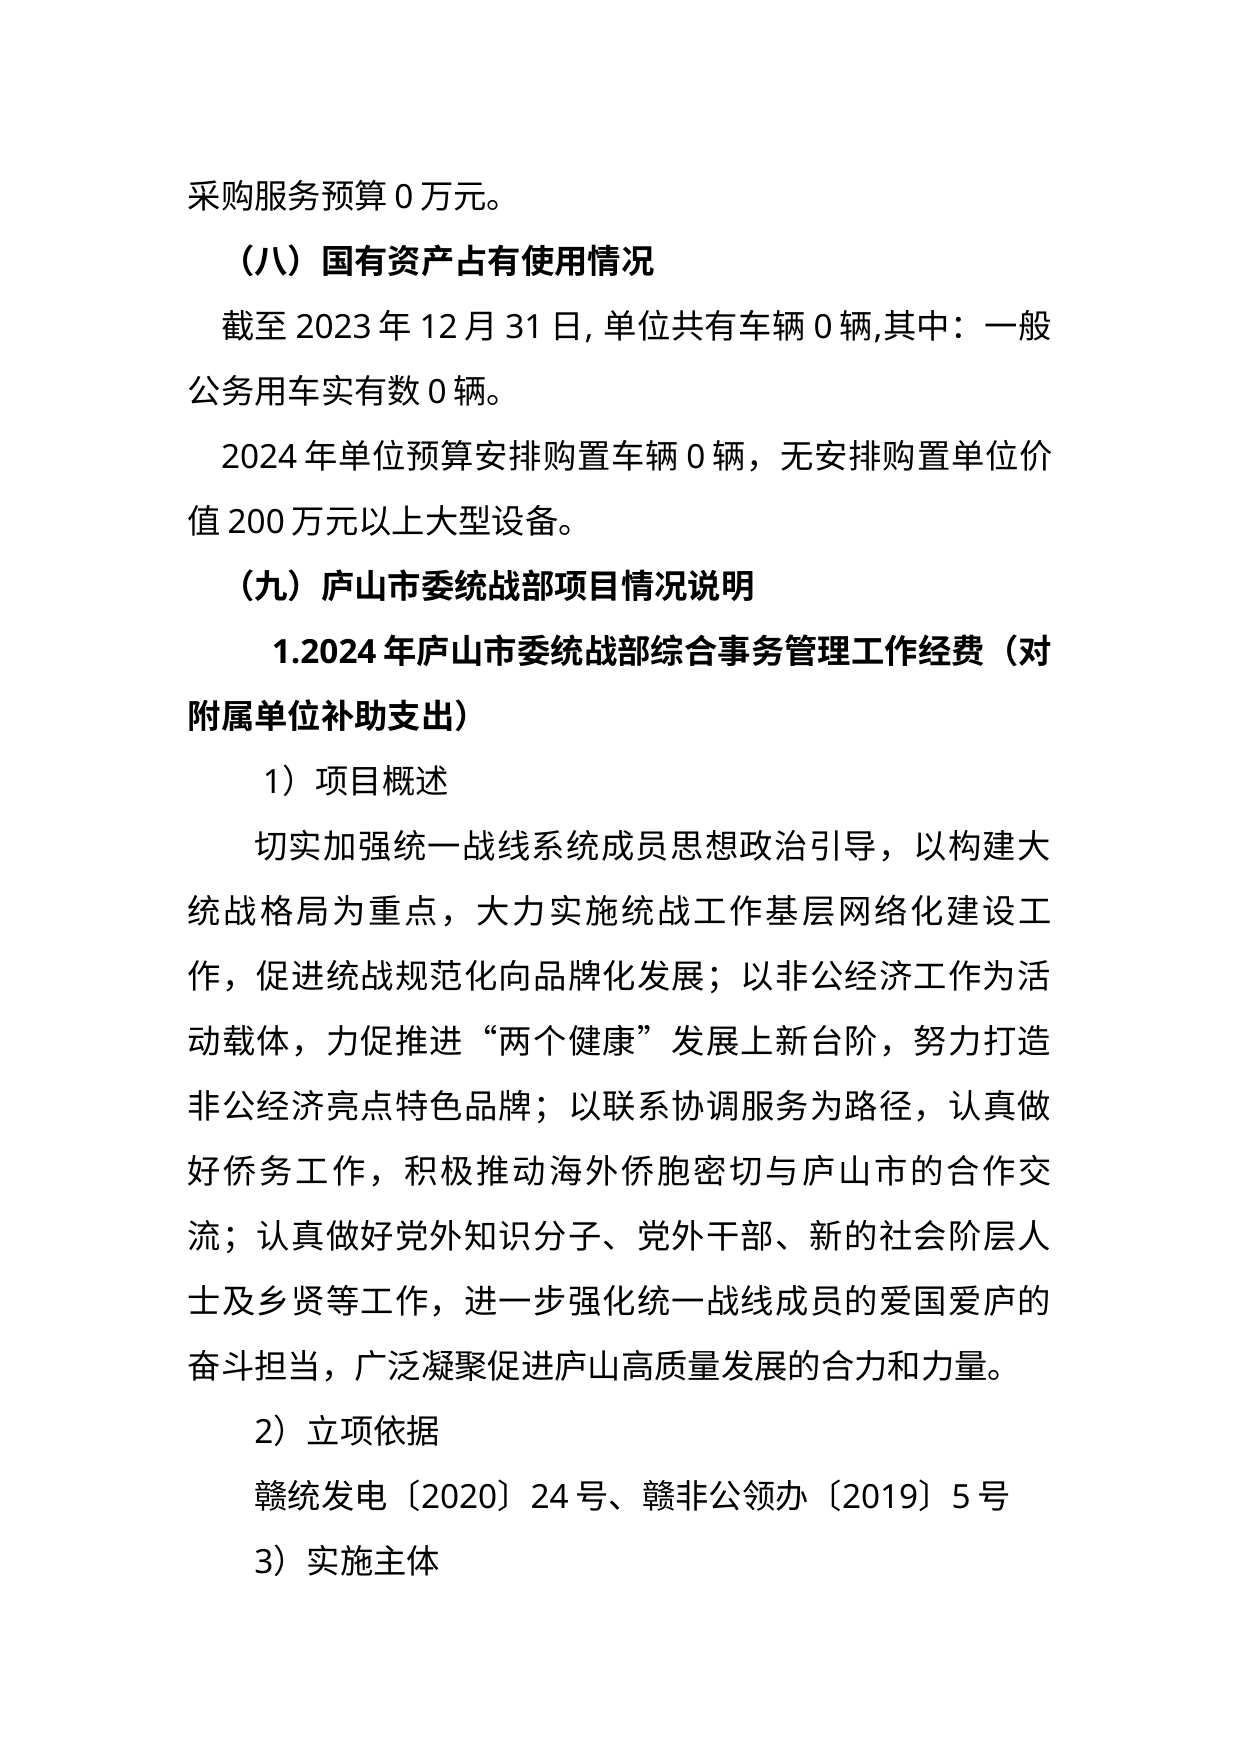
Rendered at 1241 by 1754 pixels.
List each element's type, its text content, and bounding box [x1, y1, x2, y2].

text 1）项目概述 [187, 747, 1053, 812]
text 赣统发电〔2020〕24号、赣非公领办〔2019〕5号 [187, 1462, 1053, 1527]
text （八）国有资产占有使用情况 [187, 227, 1053, 292]
text 3）实施主体 [187, 1527, 1053, 1592]
text 1.2024年庐山市委统战部综合事务管理工作经费（对附属单位补助支出） [187, 617, 1053, 747]
text （九）庐山市委统战部项目情况说明 [187, 552, 1053, 617]
text 2）立项依据 [187, 1397, 1053, 1462]
text 2024年单位预算安排购置车辆0辆，无安排购置单位价值200万元以上大型设备。 [187, 422, 1053, 552]
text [187, 162, 1053, 227]
text 截至2023年12月31日, 单位共有车辆0辆,其中：一般公务用车实有数0辆。 [187, 292, 1053, 422]
text 切实加强统一战线系统成员思想政治引导，以构建大统战格局为重点，大力实施统战工作基层网络化建设工作，促进统战规范化向品牌化发展；以非公经济工作为活动载体，力促推进“两个健康”发展上新台阶，努力打造非公经济亮点特色品牌；以联系协调服务为路径，认真做好侨务工作，积极推动海外侨胞密切与庐山市的合作交流；认真做好党外知识分子、党外干部、新的社会阶层人士及乡贤等工作，进一步强化统一战线成员的爱国爱庐的奋斗担当，广泛凝聚促进庐山高质量发展的合力和力量。 [187, 812, 1053, 1397]
